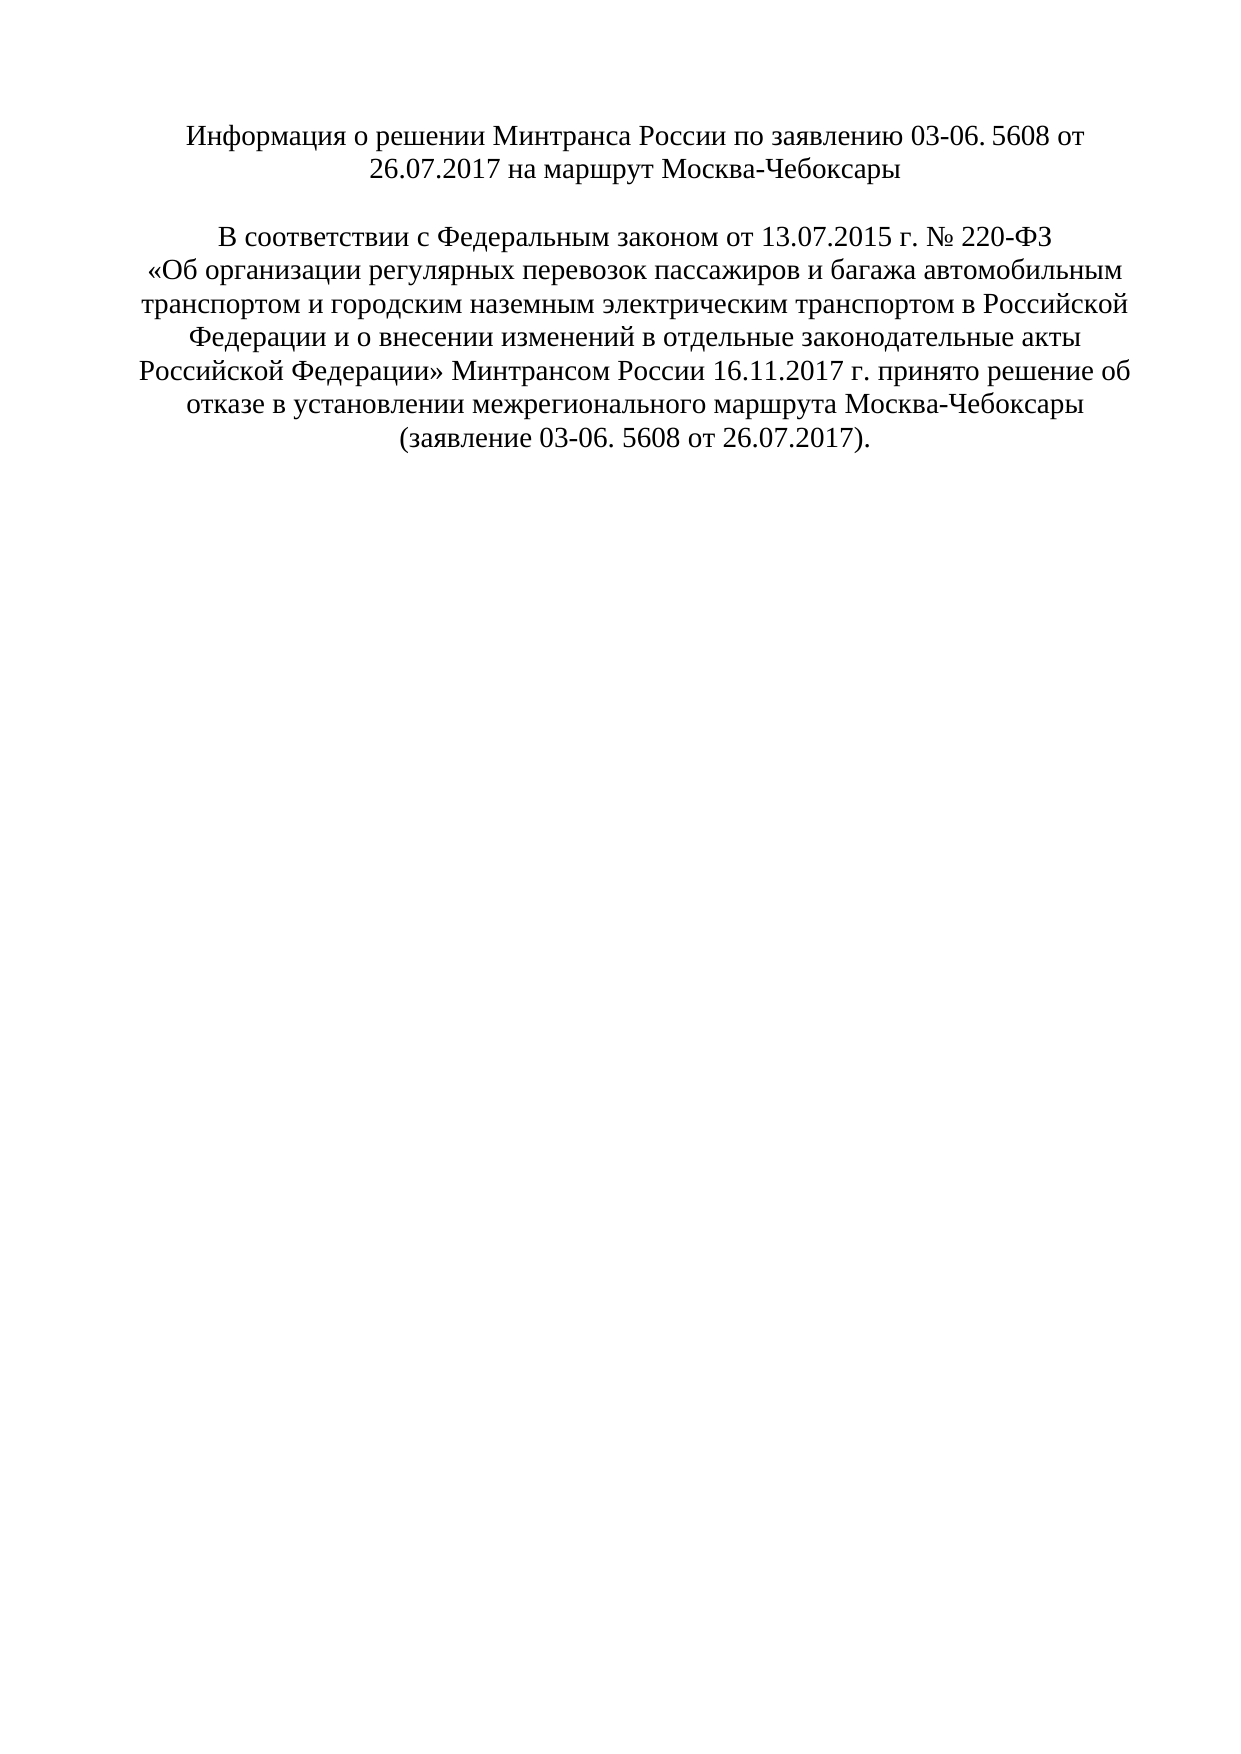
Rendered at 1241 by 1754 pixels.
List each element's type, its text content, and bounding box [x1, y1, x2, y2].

text Информация о решении Минтранса России по заявлению 03-06. 5608 от 26.07.2017 на маршрут Москва-Чебоксары [118, 118, 1152, 185]
text В соответствии с Федеральным законом от 13.07.2015 г. № 220-ФЗ «Об организации регулярных перевозок пассажиров и багажа автомобильным транспортом и городским наземным электрическим транспортом в Российской Федерации и о внесении изменений в отдельные законодательные акты Российской Федерации» Минтрансом России 16.11.2017 г. принято решение об отказе в установлении межрегионального маршрута Москва-Чебоксары (заявление 03-06. 5608 от 26.07.2017). [118, 219, 1152, 453]
